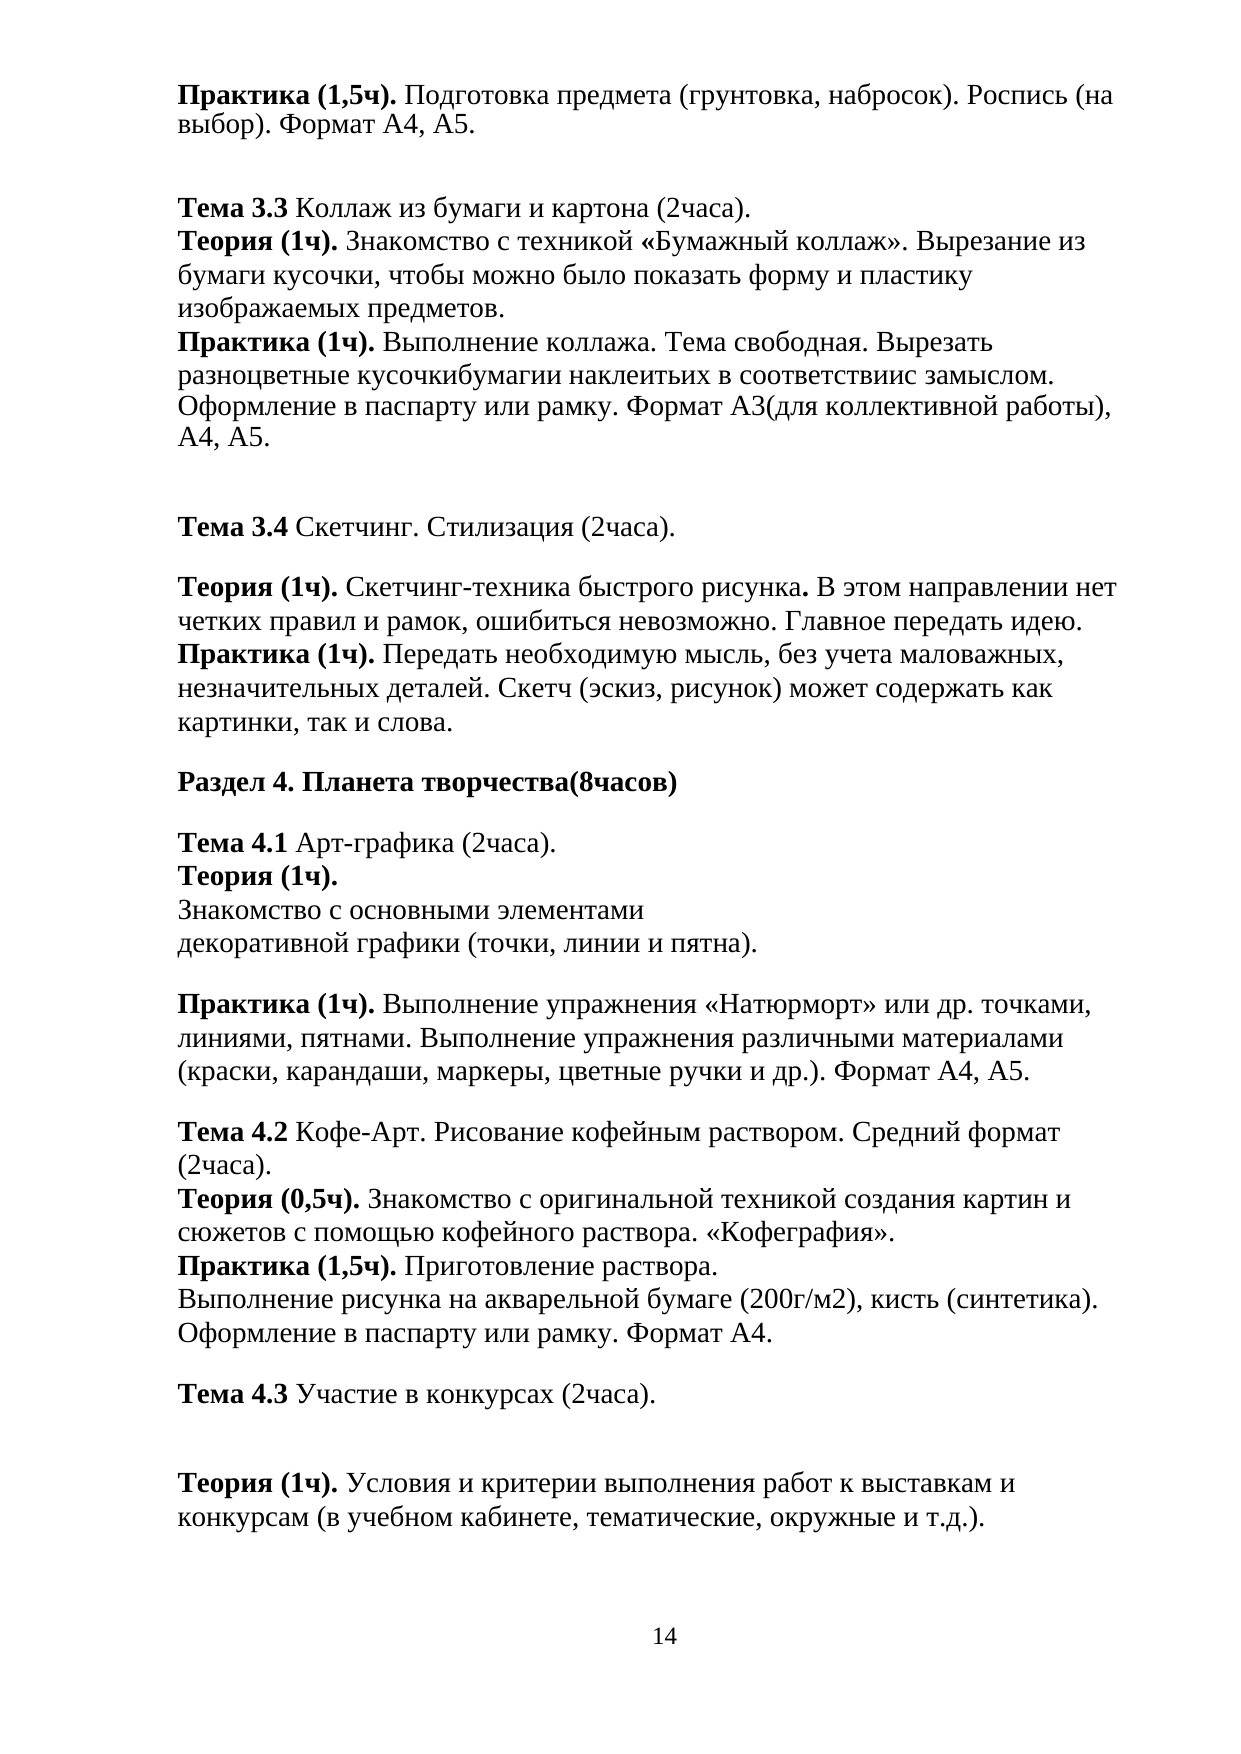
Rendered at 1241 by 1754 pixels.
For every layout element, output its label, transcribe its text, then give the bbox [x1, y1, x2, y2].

text Теория (1ч). Условия и критерии выполнения работ к выставкам и конкурсам (в учебном кабинете, тематические, окружные и т.д.). [177, 1466, 1151, 1533]
text Теория (1ч). Знакомство с техникой «Бумажный коллаж». Вырезание из бумаги кусочки, чтобы можно было показать форму и пластику изображаемых предметов. [177, 223, 1151, 324]
text Тема 4.3 Участие в конкурсах (2часа). [177, 1376, 1151, 1409]
text Тема 4.2 Кофе-Арт. Рисование кофейным раствором. Средний формат (2часа). [177, 1114, 1151, 1181]
text Знакомство с основными элементами [177, 892, 1151, 926]
text Оформление в паспарту или рамку. Формат А3(для коллективной работы), А4, А5. [177, 391, 1151, 453]
text декоративной графики (точки, линии и пятна). [177, 926, 1151, 959]
text Теория (1ч). [177, 858, 1151, 892]
text Практика (1,5ч). Подготовка предмета (грунтовка, набросок). Роспись (на выбор). Формат А4, А5. [177, 81, 1151, 140]
text Выполнение рисунка на акварельной бумаге (200г/м2), кисть (синтетика). Оформление в паспарту или рамку. Формат А4. [177, 1282, 1151, 1349]
text Теория (1ч). Скетчинг-техника быстрого рисунка. В этом направлении нет четких правил и рамок, ошибиться невозможно. Главное передать идею. Практика (1ч). Передать необходимую мысль, без учета маловажных, незначительных деталей. Скетч (эскиз, рисунок) может содержать как картинки, так и слова. [177, 569, 1151, 737]
text Тема 3.3 Коллаж из бумаги и картона (2часа). [177, 190, 1151, 223]
text Практика (1,5ч). Приготовление раствора. [177, 1248, 1151, 1282]
text Теория (0,5ч). Знакомство с оригинальной техникой создания картин и сюжетов с помощью кофейного раствора. «Кофеграфия». [177, 1181, 1151, 1248]
text Раздел 4. Планета творчества(8часов) [177, 764, 1151, 798]
text Тема 3.4 Скетчинг. Стилизация (2часа). [177, 509, 1151, 542]
text Тема 4.1 Арт-графика (2часа). [177, 825, 1151, 858]
text Практика (1ч). Выполнение упражнения «Натюрморт» или др. точками, линиями, пятнами. Выполнение упражнения различными материалами (краски, карандаши, маркеры, цветные ручки и др.). Формат А4, А5. [177, 986, 1151, 1087]
text Практика (1ч). Выполнение коллажа. Тема свободная. Вырезать разноцветные кусочкибумагии наклеитьих в соответствиис замыслом. [177, 324, 1151, 391]
